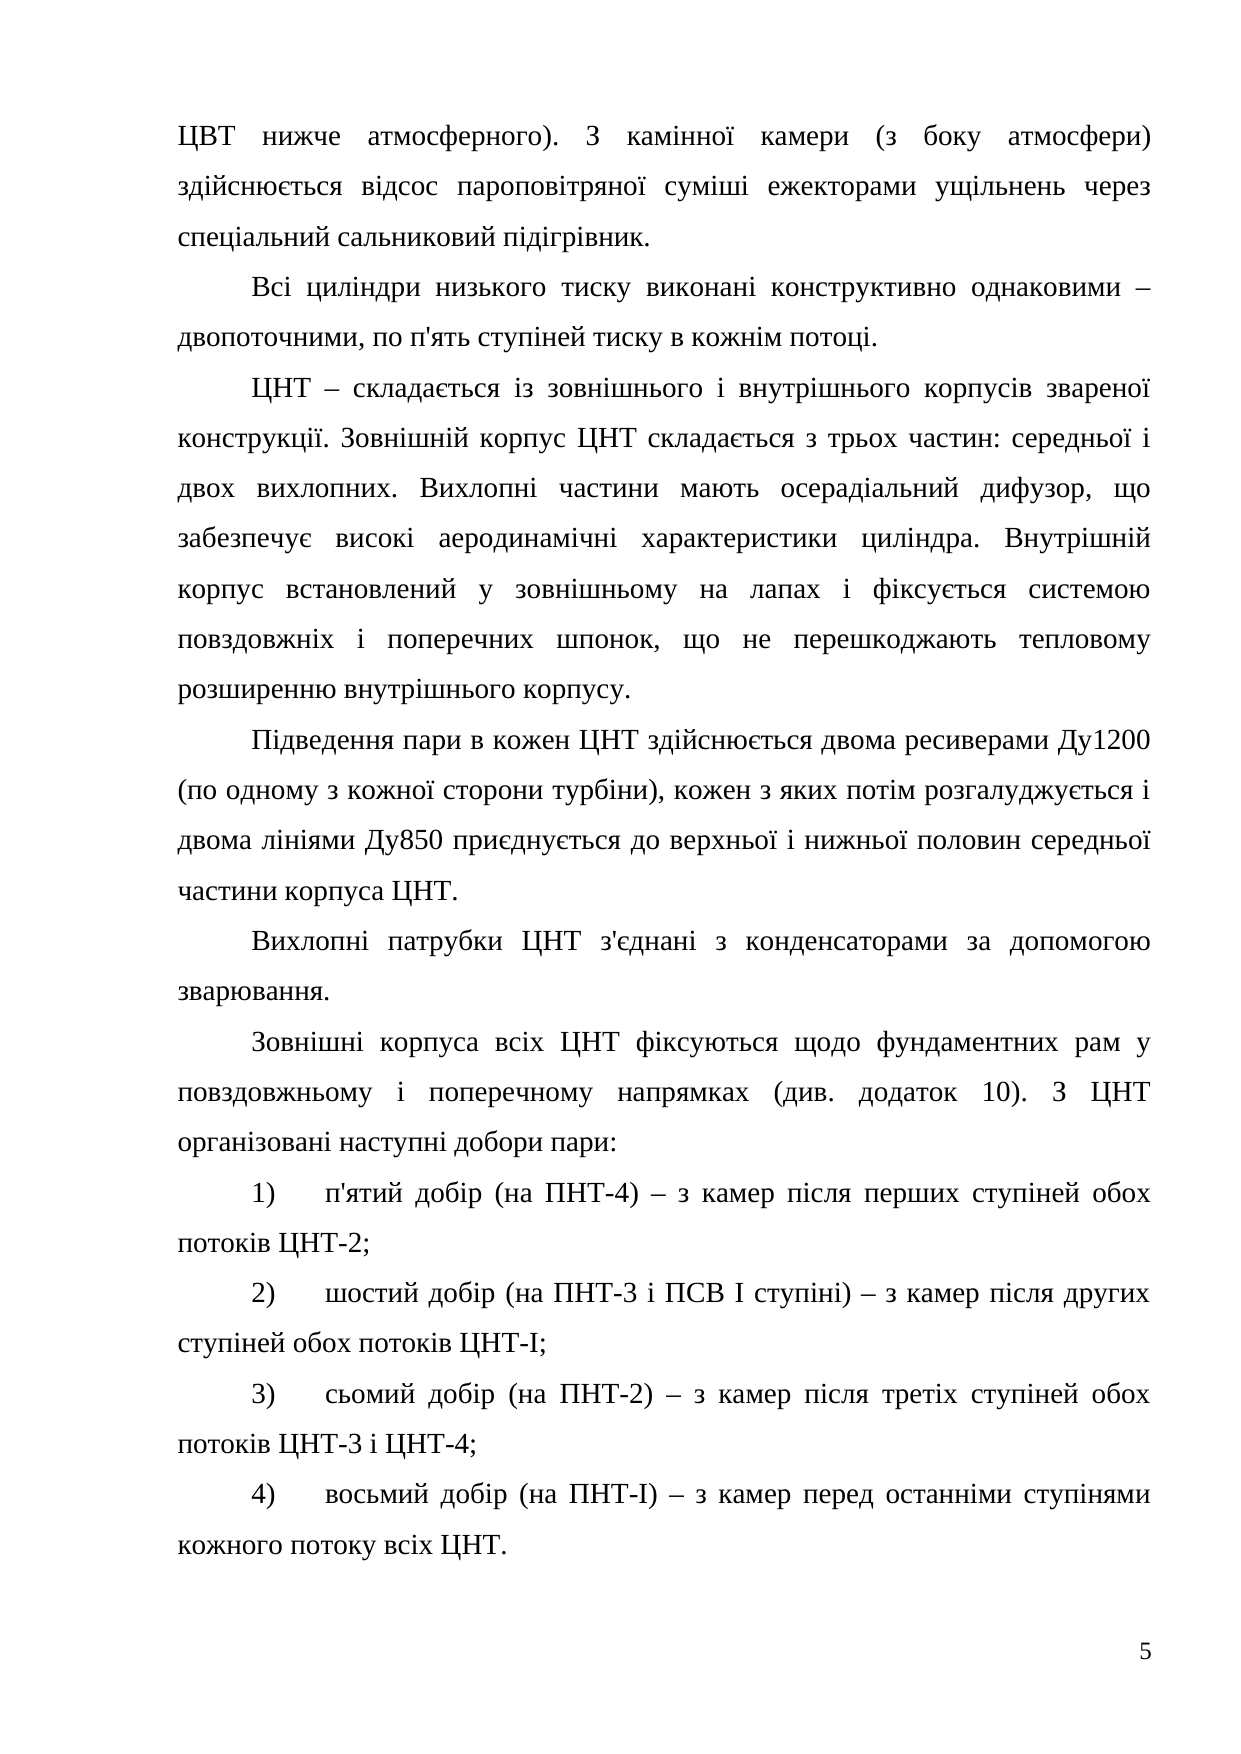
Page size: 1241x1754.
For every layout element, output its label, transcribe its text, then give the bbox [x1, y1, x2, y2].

text Всі циліндри низького тиску виконані конструктивно однаковими – двопоточними, по п'ять ступіней тиску в кожнім потоці. [177, 269, 1152, 353]
text ЦHТ – складається із зовнішнього і внутрішнього корпусів звареної конструкції. Зовнішній корпус ЦHТ складається з трьох частин: середньої і двох вихлопних. Вихлопні частини мають осерадіальний дифузор, що забезпечує високі аеродинамічні характеристики циліндра. Внутрішній корпус встановлений у зовнішньому на лапах і фіксується системою повздовжніх і поперечних шпонок, що не перешкоджають тепловому розширенню внутрішнього корпусу. [177, 370, 1152, 705]
text Підведення пари в кожен ЦHТ здійснюється двома ресиверами Ду1200 (по одному з кожної сторони турбіни), кожен з яких потім розгалуджується і двома лініями Ду850 приєднується до верхньої і нижньої половин середньої частини корпуса ЦHТ. [177, 722, 1152, 906]
list шостий добір (на ПHТ-3 і ПСВ I ступіні) – з камер після других ступіней обох потоків ЦHТ-I; [177, 1275, 1152, 1359]
list сьомий добір (на ПHТ-2) – з камер після третіх ступіней обох потоків ЦHТ-3 і ЦHТ-4; [177, 1376, 1152, 1460]
list п'ятий добір (на ПHТ-4) – з камер після перших ступіней обох потоків ЦHТ-2; [177, 1175, 1152, 1258]
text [177, 118, 1152, 252]
text Зовнішні корпуса всіх ЦHТ фіксуються щодо фундаментних рам у повздовжньому і поперечному напрямках (див. додаток 10). З ЦHТ організовані наступні добори пари: [177, 1024, 1152, 1158]
list восьмий добір (на ПHТ-I) – з камер перед останніми ступінями кожного потоку всіх ЦHТ. [177, 1477, 1152, 1560]
text Вихлопні патрубки ЦHТ з'єднані з конденсаторами за допомогою зварювання. [177, 923, 1152, 1007]
